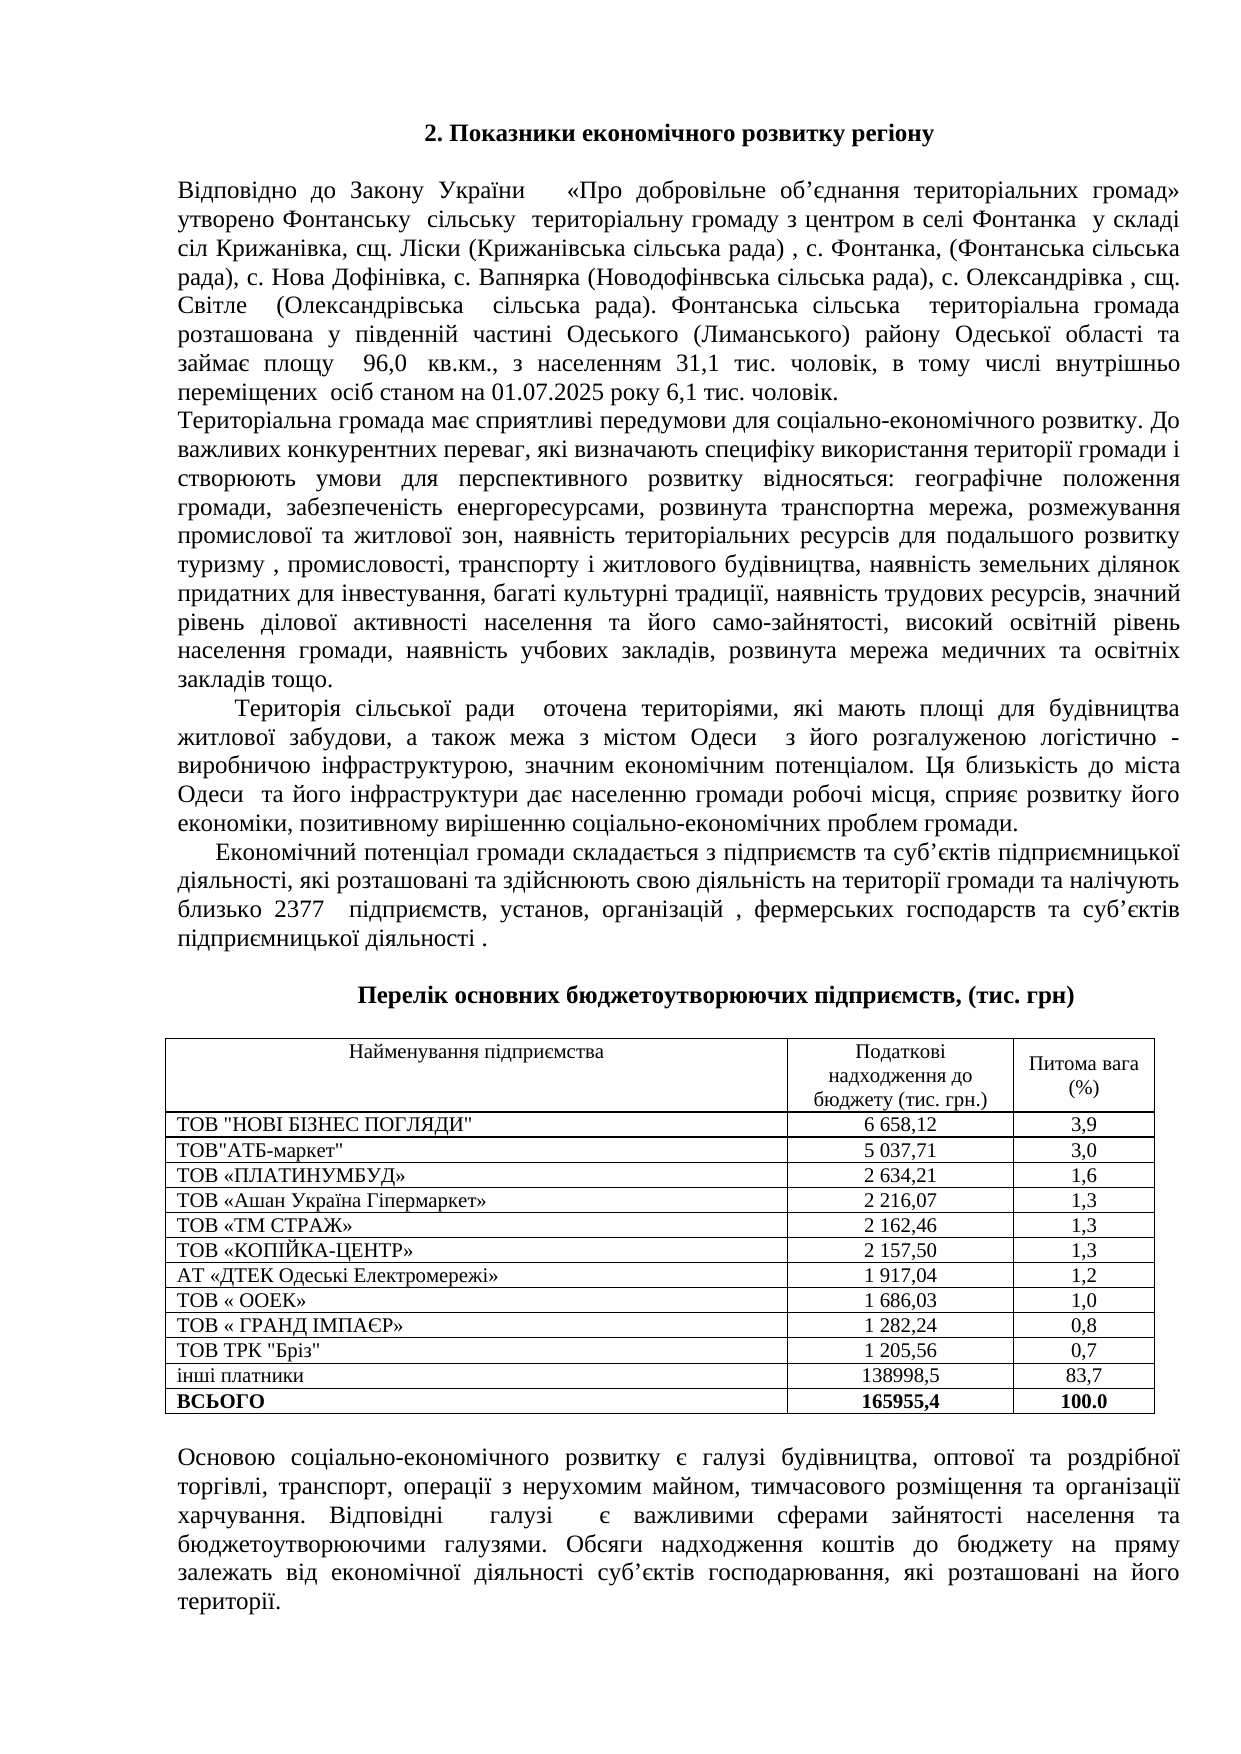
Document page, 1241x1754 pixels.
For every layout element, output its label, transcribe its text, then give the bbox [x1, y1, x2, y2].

table_cell 1 282,24 [788, 1313, 1013, 1337]
table_cell 165955,4 [788, 1389, 1013, 1413]
table_cell 1,6 [1014, 1163, 1154, 1187]
text Територія сільської ради оточена територіями, які мають площі для будівництва житлової забудови, а також межа з містом Одеси з його розгалуженою логістично - виробничою інфраструктурою, значним економічним потенціалом. Ця близькість до міста Одеси та його інфраструктури дає населенню громади робочі місця, сприяє розвитку його економіки, позитивному вирішенню соціально-економічних проблем громади. [177, 693, 1181, 837]
table_cell ТОВ «Ашан Україна Гіпермаркет» [166, 1188, 787, 1212]
table_cell 2 162,46 [788, 1213, 1013, 1237]
text Територіальна громада має сприятливі передумови для соціально-економічного розвитку. До важливих конкурентних переваг, які визначають специфіку використання території громади і створюють умови для перспективного розвитку відносяться: географічне положення громади, забезпеченість енергоресурсами, розвинута транспортна мережа, розмежування промислової та житлової зон, наявність територіальних ресурсів для подальшого розвитку туризму , промисловості, транспорту і житлового будівництва, наявність земельних ділянок придатних для інвестування, багаті культурні традиції, наявність трудових ресурсів, значний рівень ділової активності населення та його само-зайнятості, високий освітній рівень населення громади, наявність учбових закладів, розвинута мережа медичних та освітніх закладів тощо. [177, 406, 1181, 693]
table_cell ТОВ « ООЕК» [166, 1288, 787, 1312]
table_cell інші платники [166, 1364, 787, 1387]
table_cell 0,7 [1014, 1338, 1154, 1362]
table_cell ТОВ "НОВІ БІЗНЕС ПОГЛЯДИ" [166, 1113, 787, 1136]
table_cell 2 634,21 [788, 1163, 1013, 1187]
table_cell 3,9 [1014, 1113, 1154, 1136]
table_cell ТОВ «КОПІЙКА-ЦЕНТР» [166, 1238, 787, 1262]
table_cell ТОВ «ПЛАТИНУМБУД» [166, 1163, 787, 1187]
table_cell 1 686,03 [788, 1288, 1013, 1312]
table_cell ВСЬОГО [166, 1389, 787, 1413]
table_cell ТОВ « ГРАНД ІМПАЄР» [166, 1313, 787, 1337]
table_cell 0,8 [1014, 1313, 1154, 1337]
table_cell 6 658,12 [788, 1113, 1013, 1136]
table_header Питома вага (%) [1014, 1039, 1154, 1111]
table_cell ТОВ ТРК "Бріз" [166, 1338, 787, 1362]
table_cell 1,3 [1014, 1213, 1154, 1237]
table_cell АТ «ДТЕК Одеські Електромережі» [166, 1263, 787, 1287]
text Основою соціально-економічного розвитку є галузі будівництва, оптової та роздрібної торгівлі, транспорт, операції з нерухомим майном, тимчасового розміщення та організації харчування. Відповідні галузі є важливими сферами зайнятості населення та бюджетоутворюючими галузями. Обсяги надходження коштів до бюджету на пряму залежать від економічної діяльності суб’єктів господарювання, які розташовані на його території. [177, 1442, 1181, 1615]
text Відповідно до Закону України «Про добровільне об’єднання територіальних громад» утворено Фонтанську сільську територіальну громаду з центром в селі Фонтанка у складі сіл Крижанівка, сщ. Ліски (Крижанівська сільська рада) , с. Фонтанка, (Фонтанська сільська рада), с. Нова Дофінівка, с. Вапнярка (Новодофінвська сільська рада), с. Олександрівка , сщ. Світле (Олександрівська сільська рада). Фонтанська сільська територіальна громада розташована у південній частині Одеського (Лиманського) району Одеської області та займає площу 96,0 кв.км., з населенням 31,1 тис. чоловік, в тому числі внутрішньо переміщених осіб станом на 01.07.2025 року 6,1 тис. чоловік. [177, 176, 1181, 406]
table_cell 1,2 [1014, 1263, 1154, 1287]
table_cell 100.0 [1014, 1389, 1154, 1413]
table_cell 83,7 [1014, 1364, 1154, 1387]
table_cell 138998,5 [788, 1364, 1013, 1387]
text Перелік основних бюджетоутворюючих підприємств, (тис. грн) [251, 981, 1181, 1009]
table_header Податкові надходження до бюджету (тис. грн.) [788, 1039, 1013, 1111]
table_cell 3,0 [1014, 1138, 1154, 1162]
table_cell ТОВ"АТБ-маркет" [166, 1138, 787, 1162]
table_header Найменування підприємства [166, 1039, 787, 1111]
text 2. Показники економічного розвитку регіону [177, 118, 1181, 147]
table_cell 1 917,04 [788, 1263, 1013, 1287]
table_cell 1,3 [1014, 1188, 1154, 1212]
table_cell 2 216,07 [788, 1188, 1013, 1212]
text Економічний потенціал громади складається з підприємств та суб’єктів підприємницької діяльності, які розташовані та здійснюють свою діяльність на території громади та налічують близько 2377 підприємств, установ, організацій , фермерських господарств та суб’єктів підприємницької діяльності . [177, 837, 1181, 952]
table_cell 1 205,56 [788, 1338, 1013, 1362]
table_cell 2 157,50 [788, 1238, 1013, 1262]
table_cell ТОВ «ТМ СТРАЖ» [166, 1213, 787, 1237]
table_cell 5 037,71 [788, 1138, 1013, 1162]
table_cell 1,0 [1014, 1288, 1154, 1312]
table_cell 1,3 [1014, 1238, 1154, 1262]
